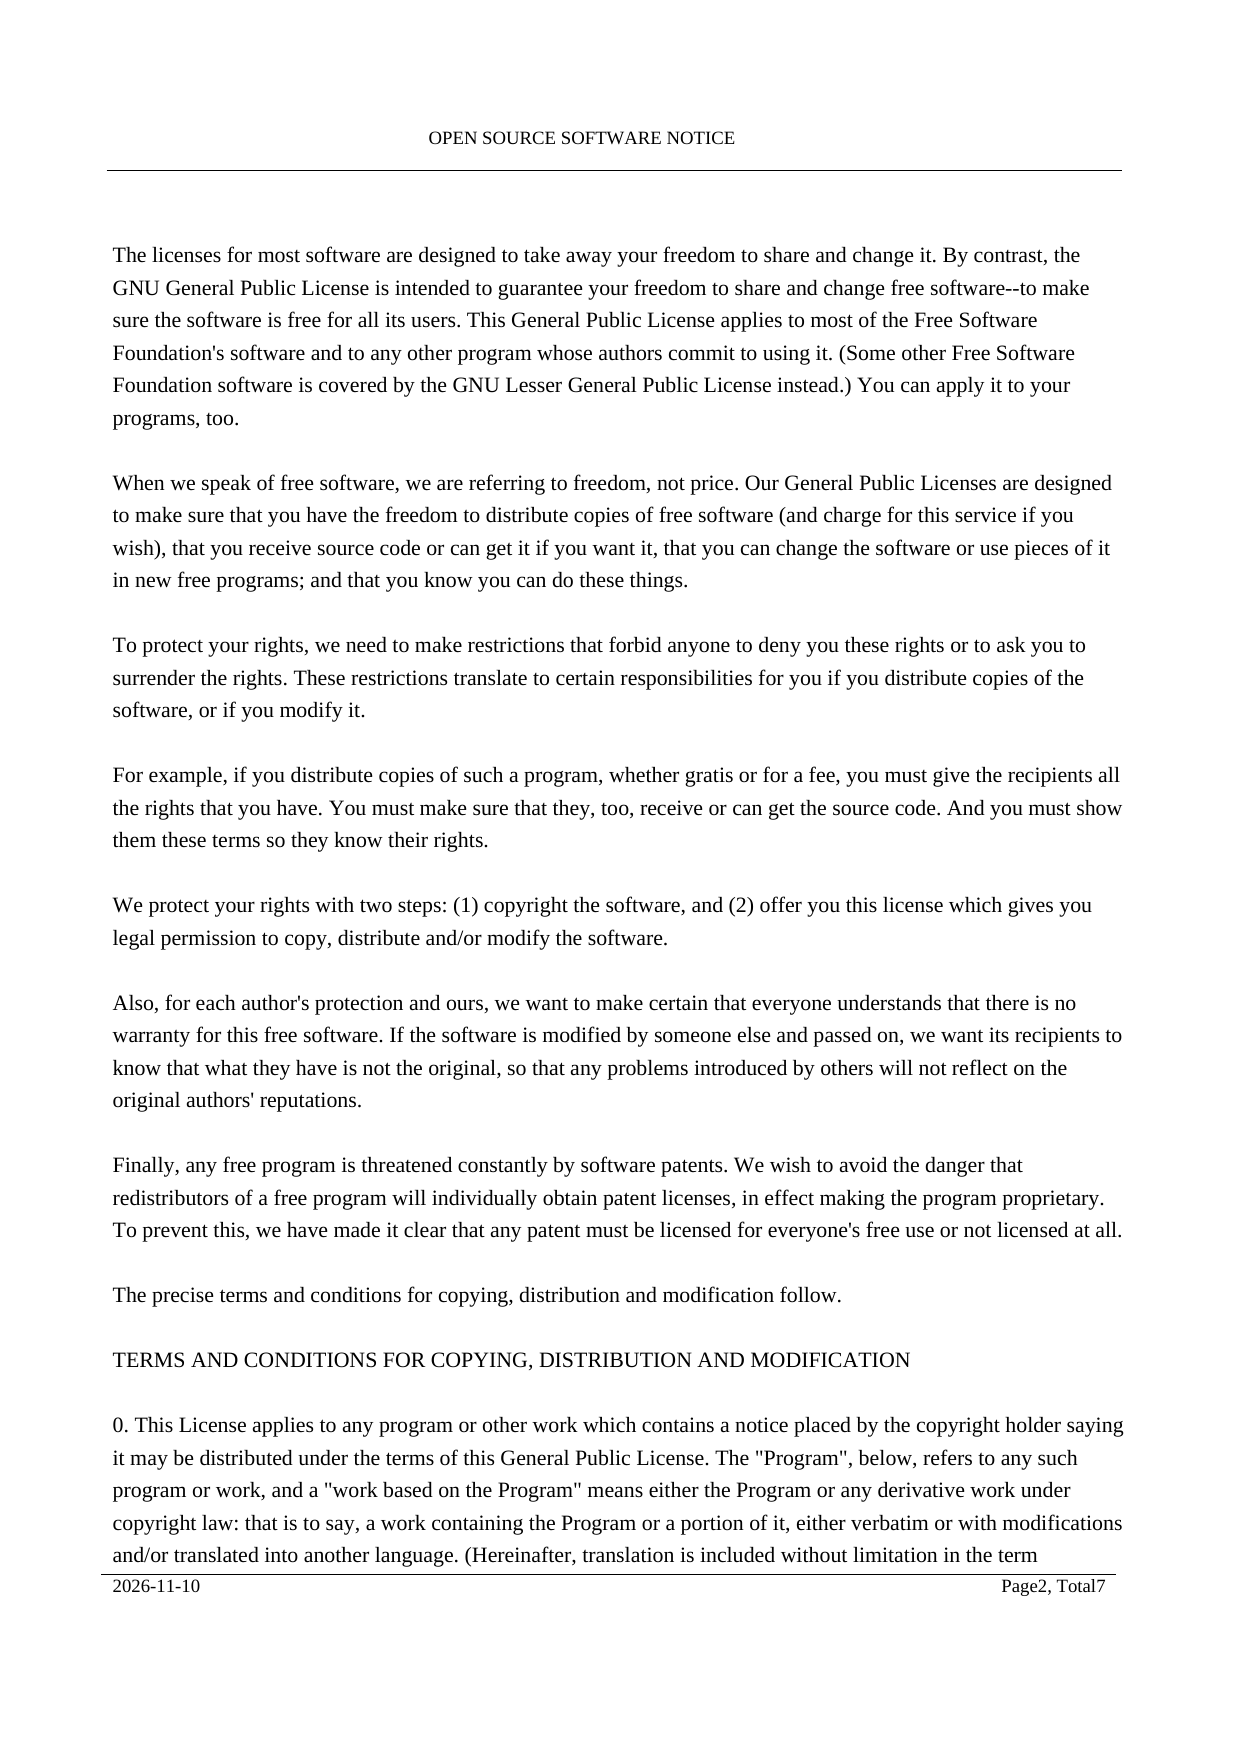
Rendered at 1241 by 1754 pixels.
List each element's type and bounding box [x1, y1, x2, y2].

text [112, 206, 1128, 1571]
